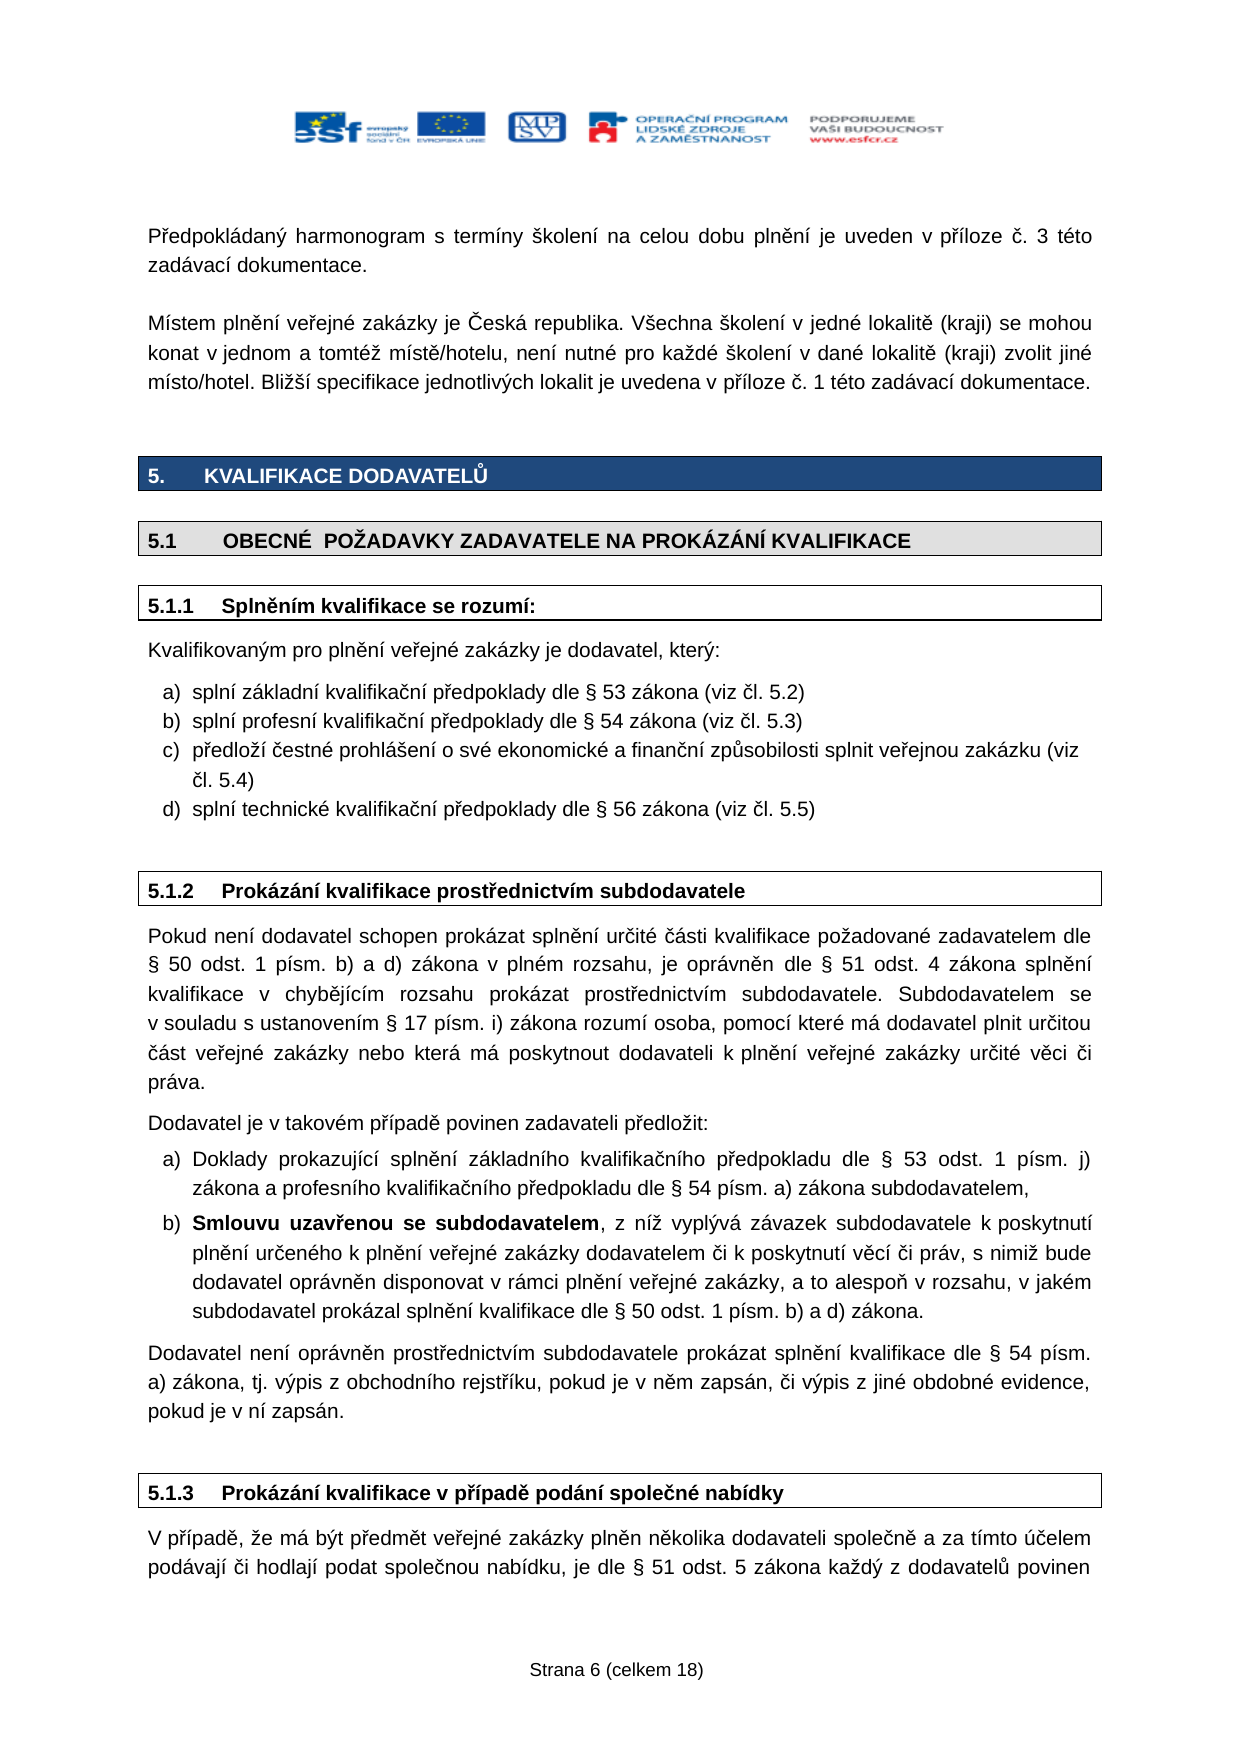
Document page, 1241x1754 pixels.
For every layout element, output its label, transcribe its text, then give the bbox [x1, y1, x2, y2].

list předloží čestné prohlášení o své ekonomické a finanční způsobilosti splnit veřejnou zakázku (viz čl. 5.4) [162, 733, 1092, 791]
text 5.1.1 Splněním kvalifikace se rozumí: [139, 586, 1101, 619]
list Dodavatel není oprávněn prostřednictvím subdodavatele prokázat splnění kvalifikace dle § 54 písm. a) zákona, tj. výpis z obchodního rejstříku, pokud je v něm zapsán, či výpis z jiné obdobné evidence, pokud je v ní zapsán. [148, 1335, 1092, 1423]
text 5.1.2 Prokázání kvalifikace prostřednictvím subdodavatele [139, 872, 1101, 905]
text 5.1.3 Prokázání kvalifikace v případě podání společné nabídky [139, 1474, 1101, 1507]
list splní technické kvalifikační předpoklady dle § 56 zákona (viz čl. 5.5) [162, 791, 1092, 821]
list splní profesní kvalifikační předpoklady dle § 54 zákona (viz čl. 5.3) [162, 704, 1092, 733]
subtitle Kvalifikace dodavatelů [139, 457, 1101, 490]
text Místem plnění veřejné zakázky je Česká republika. Všechna školení v jedné lokalitě (kraji) se mohou konat v jednom a tomtéž místě/hotelu, není nutné pro každé školení v dané lokalitě (kraji) zvolit jiné místo/hotel. Bližší specifikace jednotlivých lokalit je uvedena v příloze č. 1 této zadávací dokumentace. [148, 306, 1092, 393]
text Kvalifikovaným pro plnění veřejné zakázky je dodavatel, který: [148, 633, 1092, 662]
list Dodavatel je v takovém případě povinen zadavateli předložit: [148, 1106, 1092, 1135]
list Doklady prokazující splnění základního kvalifikačního předpokladu dle § 53 odst. 1 písm. j) zákona a profesního kvalifikačního předpokladu dle § 54 písm. a) zákona subdodavatelem, [162, 1141, 1092, 1200]
list splní základní kvalifikační předpoklady dle § 53 zákona (viz čl. 5.2) [162, 675, 1092, 704]
text Předpokládaný harmonogram s termíny školení na celou dobu plnění je uveden v příloze č. 3 této zadávací dokumentace. [148, 218, 1092, 277]
list Pokud není dodavatel schopen prokázat splnění určité části kvalifikace požadované zadavatelem dle § 50 odst. 1 písm. b) a d) zákona v plném rozsahu, je oprávněn dle § 51 odst. 4 zákona splnění kvalifikace v chybějícím rozsahu prokázat prostřednictvím subdodavatele. Subdodavatelem se v souladu s ustanovením § 17 písm. i) zákona rozumí osoba, pomocí které má dodavatel plnit určitou část veřejné zakázky nebo která má poskytnout dodavateli k plnění veřejné zakázky určité věci či práva. [148, 918, 1092, 1093]
list OBECNÉ POŽADAVKY ZADAVATELE NA PROKÁZÁNÍ KVALIFIKACE [139, 522, 1101, 555]
list Smlouvu uzavřenou se subdodavatelem, z níž vyplývá závazek subdodavatele k poskytnutí plnění určeného k plnění veřejné zakázky dodavatelem či k poskytnutí věcí či práv, s nimiž bude dodavatel oprávněn disponovat v rámci plnění veřejné zakázky, a to alespoň v rozsahu, v jakém subdodavatel prokázal splnění kvalifikace dle § 50 odst. 1 písm. b) a d) zákona. [162, 1206, 1092, 1323]
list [148, 1521, 1092, 1579]
